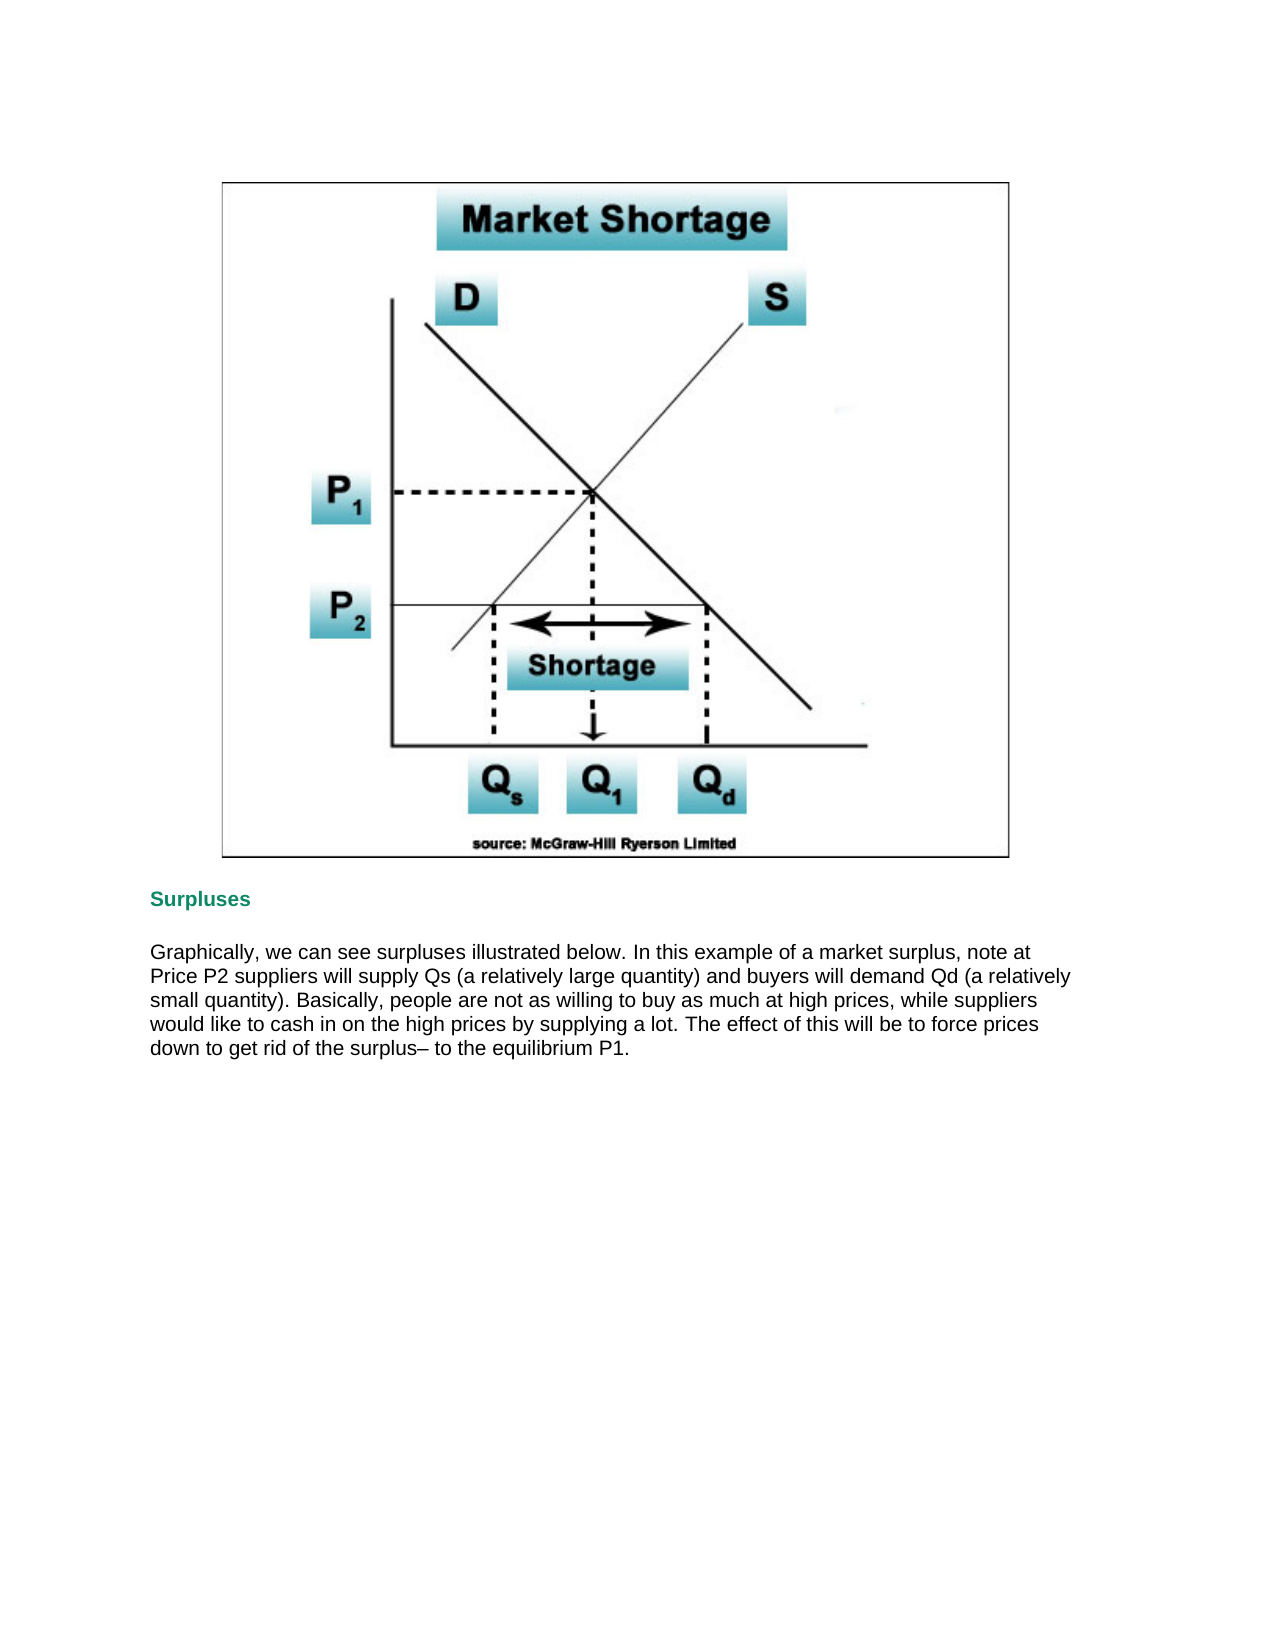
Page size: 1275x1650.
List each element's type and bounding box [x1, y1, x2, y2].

table_cell [147, 150, 1084, 1092]
picture [221, 182, 1010, 858]
